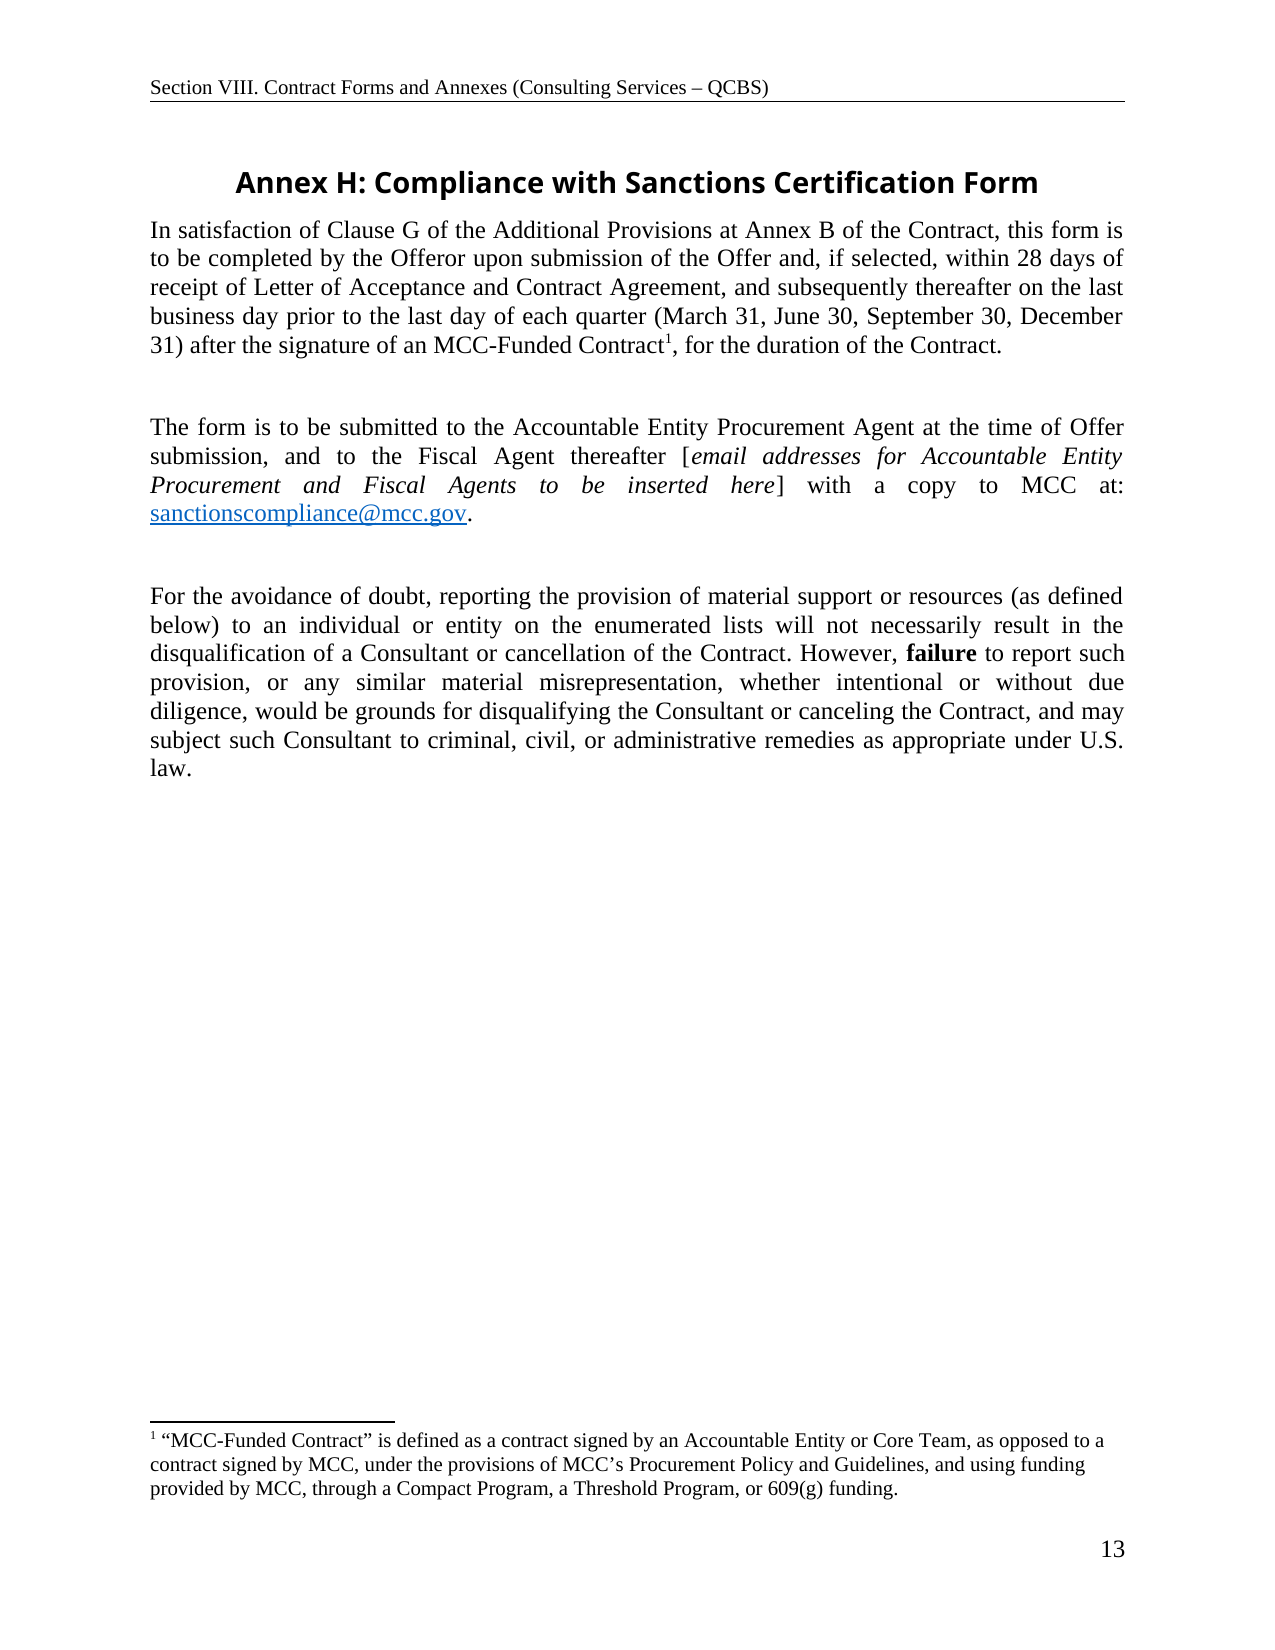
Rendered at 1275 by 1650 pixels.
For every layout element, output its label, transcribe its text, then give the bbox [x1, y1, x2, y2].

text For the avoidance of doubt, reporting the provision of material support or resources (as defined below) to an individual or entity on the enumerated lists will not necessarily result in the disqualification of a Consultant or cancellation of the Contract. However, failure to report such provision, or any similar material misrepresentation, whether intentional or without due diligence, would be grounds for disqualifying the Consultant or canceling the Contract, and may subject such Consultant to criminal, civil, or administrative remedies as appropriate under U.S. law. [150, 581, 1125, 782]
text In satisfaction of Clause G of the Additional Provisions at Annex B of the Contract, this form is to be completed by the Offeror upon submission of the Offer and, if selected, within 28 days of receipt of Letter of Acceptance and Contract Agreement, and subsequently thereafter on the last business day prior to the last day of each quarter (March 31, June 30, September 30, December 31) after the signature of an MCC-Funded Contract, for the duration of the Contract. [150, 215, 1125, 358]
subtitle Annex H: Compliance with Sanctions Certification Form [150, 162, 1125, 202]
text The form is to be submitted to the Accountable Entity Procurement Agent at the time of Offer submission, and to the Fiscal Agent thereafter [email addresses for Accountable Entity Procurement and Fiscal Agents to be inserted here] with a copy to MCC at: sanctionscompliance@mcc.gov. [150, 412, 1125, 527]
